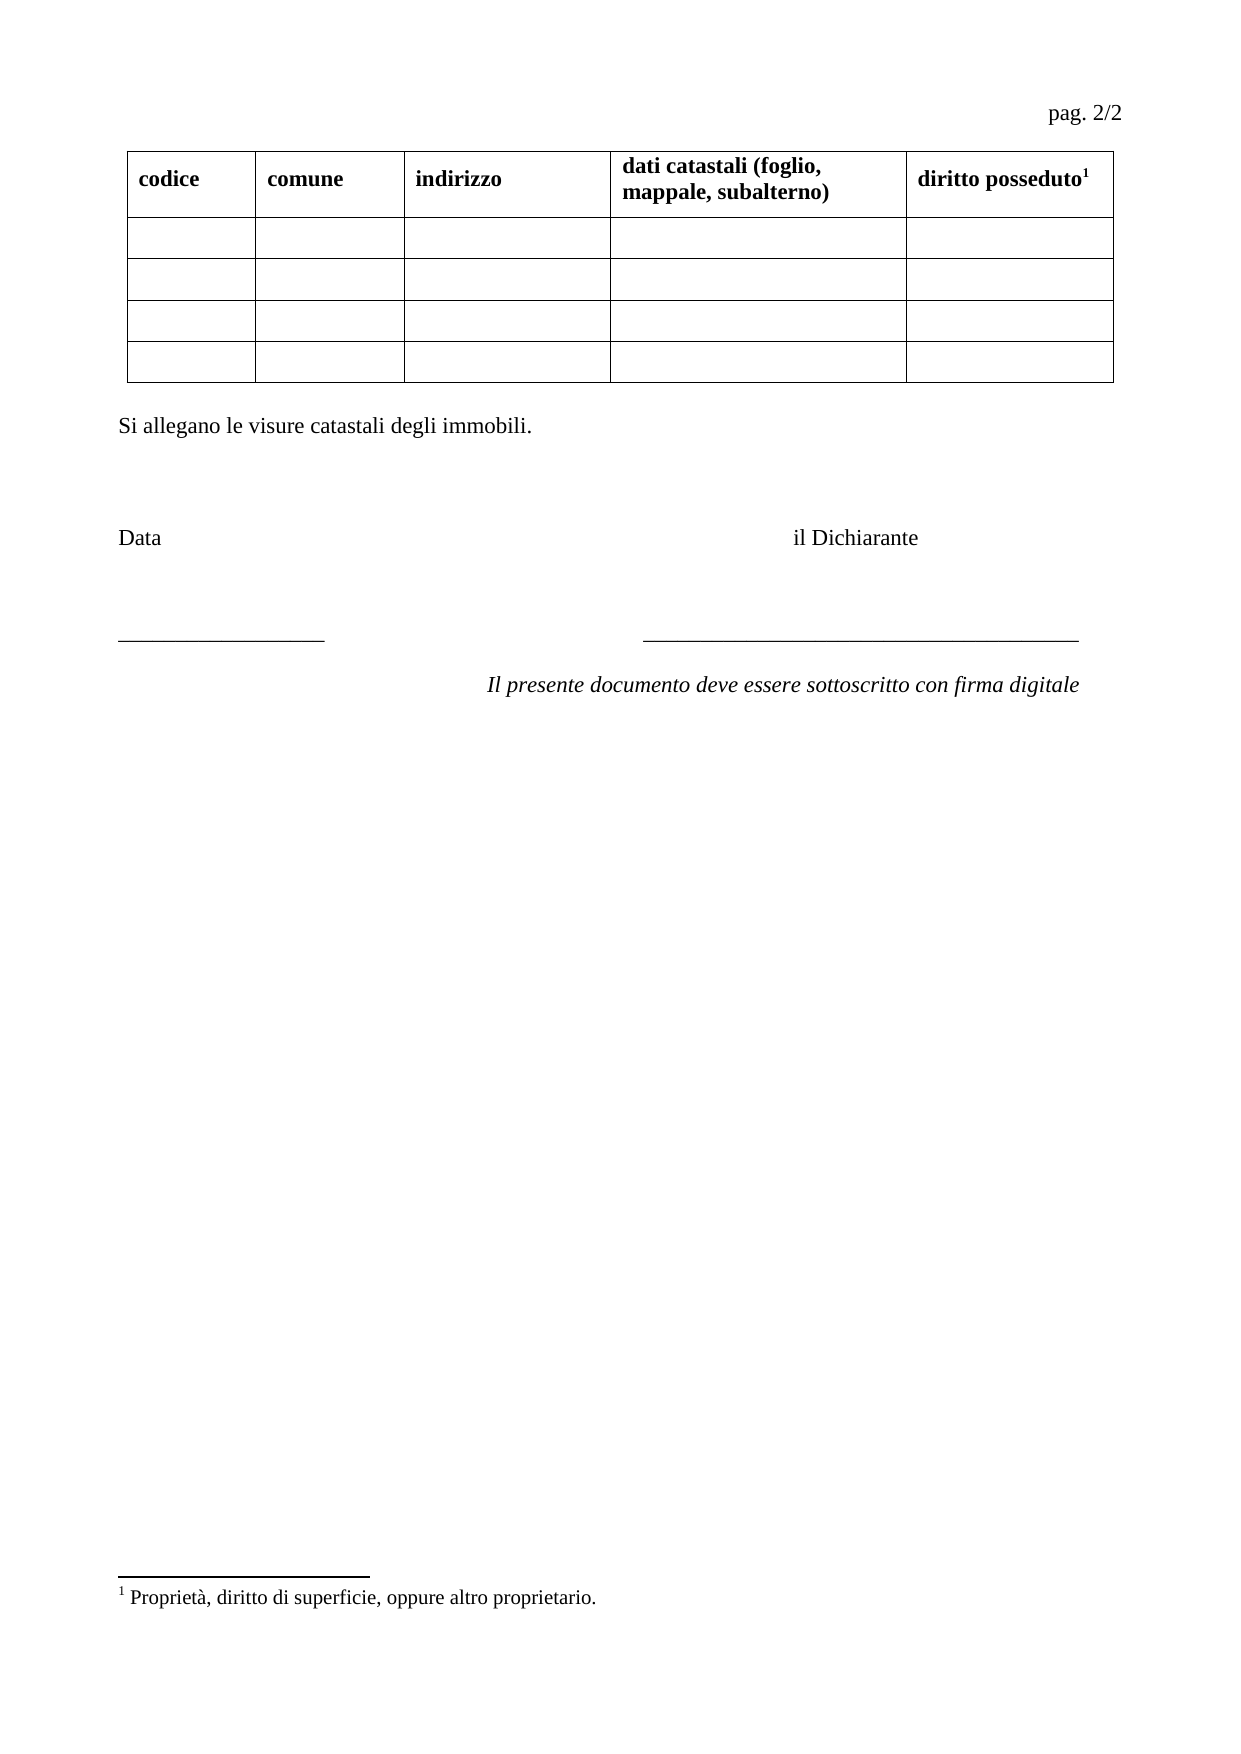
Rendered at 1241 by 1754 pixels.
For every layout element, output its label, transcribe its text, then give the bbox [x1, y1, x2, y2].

table_cell [405, 342, 610, 382]
text Si allegano le visure catastali degli immobili. [118, 412, 1122, 439]
table_cell [405, 259, 610, 299]
table_cell [256, 259, 404, 299]
table_cell [611, 259, 906, 299]
table_cell [256, 342, 404, 382]
table_cell [907, 218, 1113, 258]
text __________________ ______________________________________ [118, 618, 1122, 644]
table_header comune [256, 152, 404, 217]
table_cell [256, 301, 404, 341]
table_header indirizzo [405, 152, 610, 217]
table_cell [128, 218, 255, 258]
table_cell [907, 342, 1113, 382]
text Data il Dichiarante [118, 523, 1122, 550]
table_header codice [128, 152, 255, 217]
text Il presente documento deve essere sottoscritto con firma digitale [487, 671, 1122, 697]
table_cell [907, 301, 1113, 341]
table_cell [405, 218, 610, 258]
table_cell [128, 342, 255, 382]
table_cell [611, 218, 906, 258]
table_cell [256, 218, 404, 258]
table_header dati catastali (foglio, mappale, subalterno) [611, 152, 906, 217]
table_header diritto posseduto [907, 152, 1113, 217]
table_cell [611, 342, 906, 382]
table_cell [128, 301, 255, 341]
table_cell [907, 259, 1113, 299]
table_cell [611, 301, 906, 341]
table_cell [128, 259, 255, 299]
table_cell [405, 301, 610, 341]
